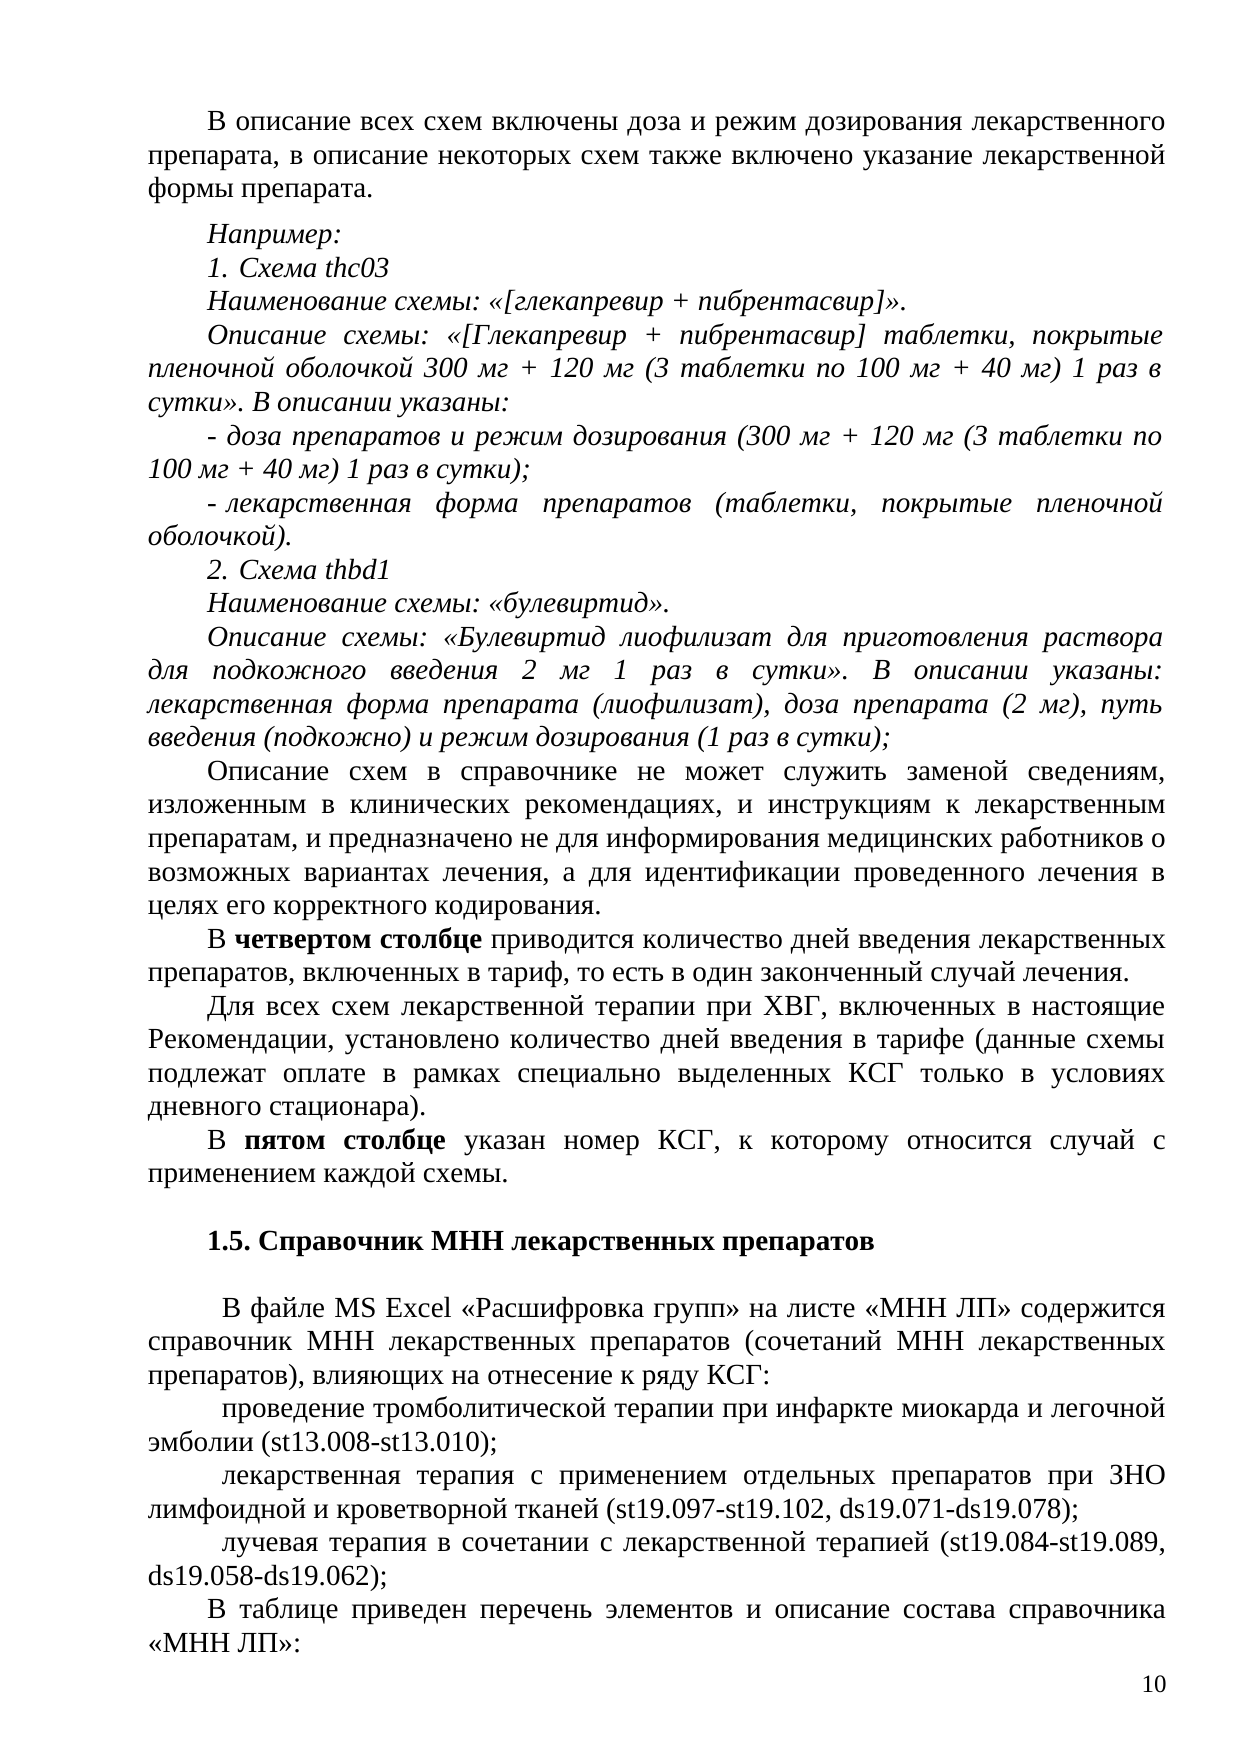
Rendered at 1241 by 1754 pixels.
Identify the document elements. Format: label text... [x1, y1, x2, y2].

text лекарственная терапия с применением отдельных препаратов при ЗНО лимфоидной и кроветворной тканей (st19.097-st19.102, ds19.071-ds19.078); [148, 1457, 1166, 1524]
text В описание всех схем включены доза и режим дозирования лекарственного препарата, в описание некоторых схем также включено указание лекарственной формы препарата. [148, 103, 1166, 204]
text лучевая терапия в сочетании с лекарственной терапией (st19.084-st19.089, ds19.058-ds19.062); [148, 1524, 1166, 1592]
text Описание схемы: «[Глекапревир + пибрентасвир] таблетки, покрытые пленочной оболочкой 300 мг + 120 мг (3 таблетки по 100 мг + 40 мг) 1 раз в сутки». В описании указаны: [148, 317, 1166, 418]
text Описание схем в справочнике не может служить заменой сведениям, изложенным в клинических рекомендациях, и инструкциям к лекарственным препаратам, и предназначено не для информирования медицинских работников о возможных вариантах лечения, а для идентификации проведенного лечения в целях его корректного кодирования. [148, 753, 1166, 921]
text В четвертом столбце приводится количество дней введения лекарственных препаратов, включенных в тариф, то есть в один законченный случай лечения. [148, 921, 1166, 988]
text В пятом столбце указан номер КСГ, к которому относится случай с применением каждой схемы. [148, 1122, 1166, 1189]
text 1.5. Справочник МНН лекарственных препаратов [148, 1223, 1166, 1256]
text Для всех схем лекарственной терапии при ХВГ, включенных в настоящие Рекомендации, установлено количество дней введения в тарифе (данные схемы подлежат оплате в рамках специально выделенных КСГ только в условиях дневного стационара). [148, 988, 1166, 1122]
text В таблице приведен перечень элементов и описание состава справочника «МНН ЛП»: [148, 1592, 1166, 1659]
text Например: [148, 216, 1166, 250]
text Наименование схемы: «булевиртид». [148, 585, 1166, 619]
text Наименование схемы: «[глекапревир + пибрентасвир]». [148, 283, 1166, 317]
text 1. Схема thc03 [148, 250, 1166, 283]
text 2. Схема thbd1 [148, 552, 1166, 585]
text проведение тромболитической терапии при инфаркте миокарда и легочной эмболии (st13.008-st13.010); [148, 1390, 1166, 1457]
text - доза препаратов и режим дозирования (300 мг + 120 мг (3 таблетки по 100 мг + 40 мг) 1 раз в сутки); [148, 418, 1166, 485]
text В файле MS Excel «Расшифровка групп» на листе «МНН ЛП» содержится справочник МНН лекарственных препаратов (сочетаний МНН лекарственных препаратов), влияющих на отнесение к ряду КСГ: [148, 1290, 1166, 1390]
text Описание схемы: «Булевиртид лиофилизат для приготовления раствора для подкожного введения 2 мг 1 раз в сутки». В описании указаны: лекарственная форма препарата (лиофилизат), доза препарата (2 мг), путь введения (подкожно) и режим дозирования (1 раз в сутки); [148, 619, 1166, 753]
text - лекарственная форма препаратов (таблетки, покрытые пленочной оболочкой). [148, 485, 1166, 552]
